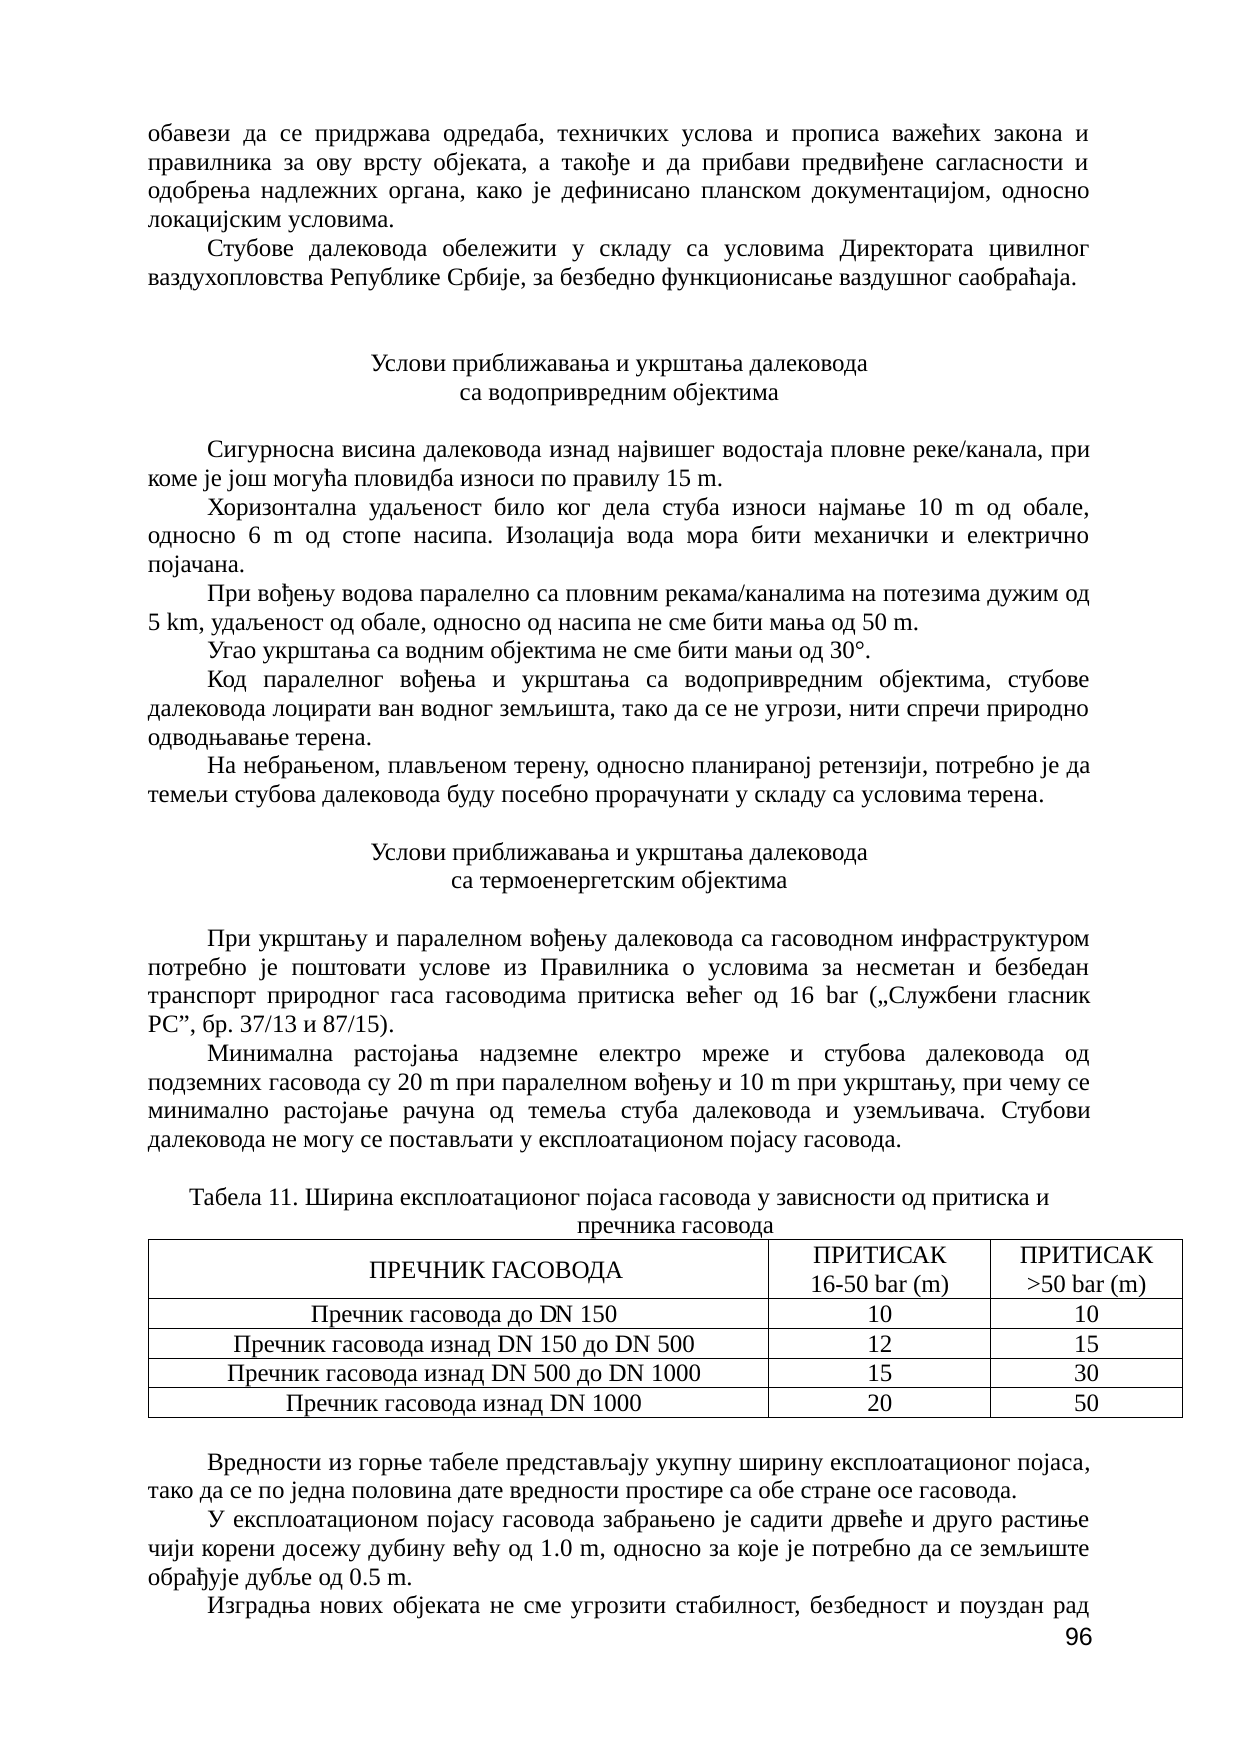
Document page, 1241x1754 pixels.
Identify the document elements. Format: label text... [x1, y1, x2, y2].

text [148, 1591, 1090, 1619]
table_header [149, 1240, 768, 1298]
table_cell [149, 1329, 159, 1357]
text Стубове далековода обележити у складу са условима Директората цивилног ваздухопловства Републике Србије, за безбедно функционисање ваздушног саобраћаја. [148, 233, 1090, 291]
text Код паралелног вођења и укрштања са водопривредним објектима, стубове далековода лоцирати ван водног земљишта, тако да се не угрози, нити спречи природно одводњавање терена. [148, 664, 1090, 751]
text Хоризонтална удаљеност било ког дела стуба износи најмање 10 m од обале, односно 6 m од стопе насипа. Изолација вода мора бити механички и електрично појачана. [148, 492, 1090, 578]
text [148, 118, 1090, 233]
text Табела 11. Ширина експлоатационог појаса гасовода у зависности од притиска и пречника гасовода [148, 1182, 1090, 1239]
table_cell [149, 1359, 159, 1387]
text са термоенергетским објектима [148, 866, 1090, 894]
text При укрштању и паралелном вођењу далековода са гасоводном инфраструктуром потребно је поштовати услове из Правилника о условима за несметан и безбедан транспорт природног гаса гасоводима притиска већег од 16 bar („Службени гласник РСˮ, бр. 37/13 и 87/15). [148, 923, 1090, 1038]
text На небрањеном, плављеном терену, односно планираној ретензији, потребно је да темељи стубова далековода буду посебно прорачунати у складу са условима терена. [148, 751, 1090, 808]
text Угао укрштања са водним објектима не сме бити мањи од 30°. [148, 636, 1090, 664]
text У експлоатационом појасу гасовода забрањено је садити дрвеће и друго растиње чији корени досежу дубину већу од 1.0 m, односно за које је потребно да се земљиште обрађује дубље од 0.5 m. [148, 1504, 1090, 1591]
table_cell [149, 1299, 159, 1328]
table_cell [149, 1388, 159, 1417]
text са водопривредним објектима [148, 377, 1090, 406]
text Услови приближавања и укрштања далековода [148, 837, 1090, 866]
text Услови приближавања и укрштања далековода [148, 348, 1090, 377]
text Вредности из горње табеле представљају укупну ширину експлоатационог појаса, тако да се по једна половина дате вредности простире са обе стране осе гасовода. [148, 1447, 1090, 1504]
text Сигурносна висина далековода изнад највишег водостаја пловне реке/канала, при коме је још могућа пловидба износи по правилу 15 m. [148, 434, 1090, 492]
text При вођењу водова паралелно са пловним рекама/каналима на потезима дужим од 5 km, удаљеност од обале, односно од насипа не сме бити мања од 50 m. [148, 578, 1090, 636]
text Минимална растојања надземне електро мреже и стубова далековода од подземних гасовода су 20 m при паралелном вођењу и 10 m при укрштању, при чему се минимално растојање рачуна од темеља стуба далековода и уземљивача. Стубови далековода не могу се постављати у експлоатационом појасу гасовода. [148, 1038, 1090, 1153]
